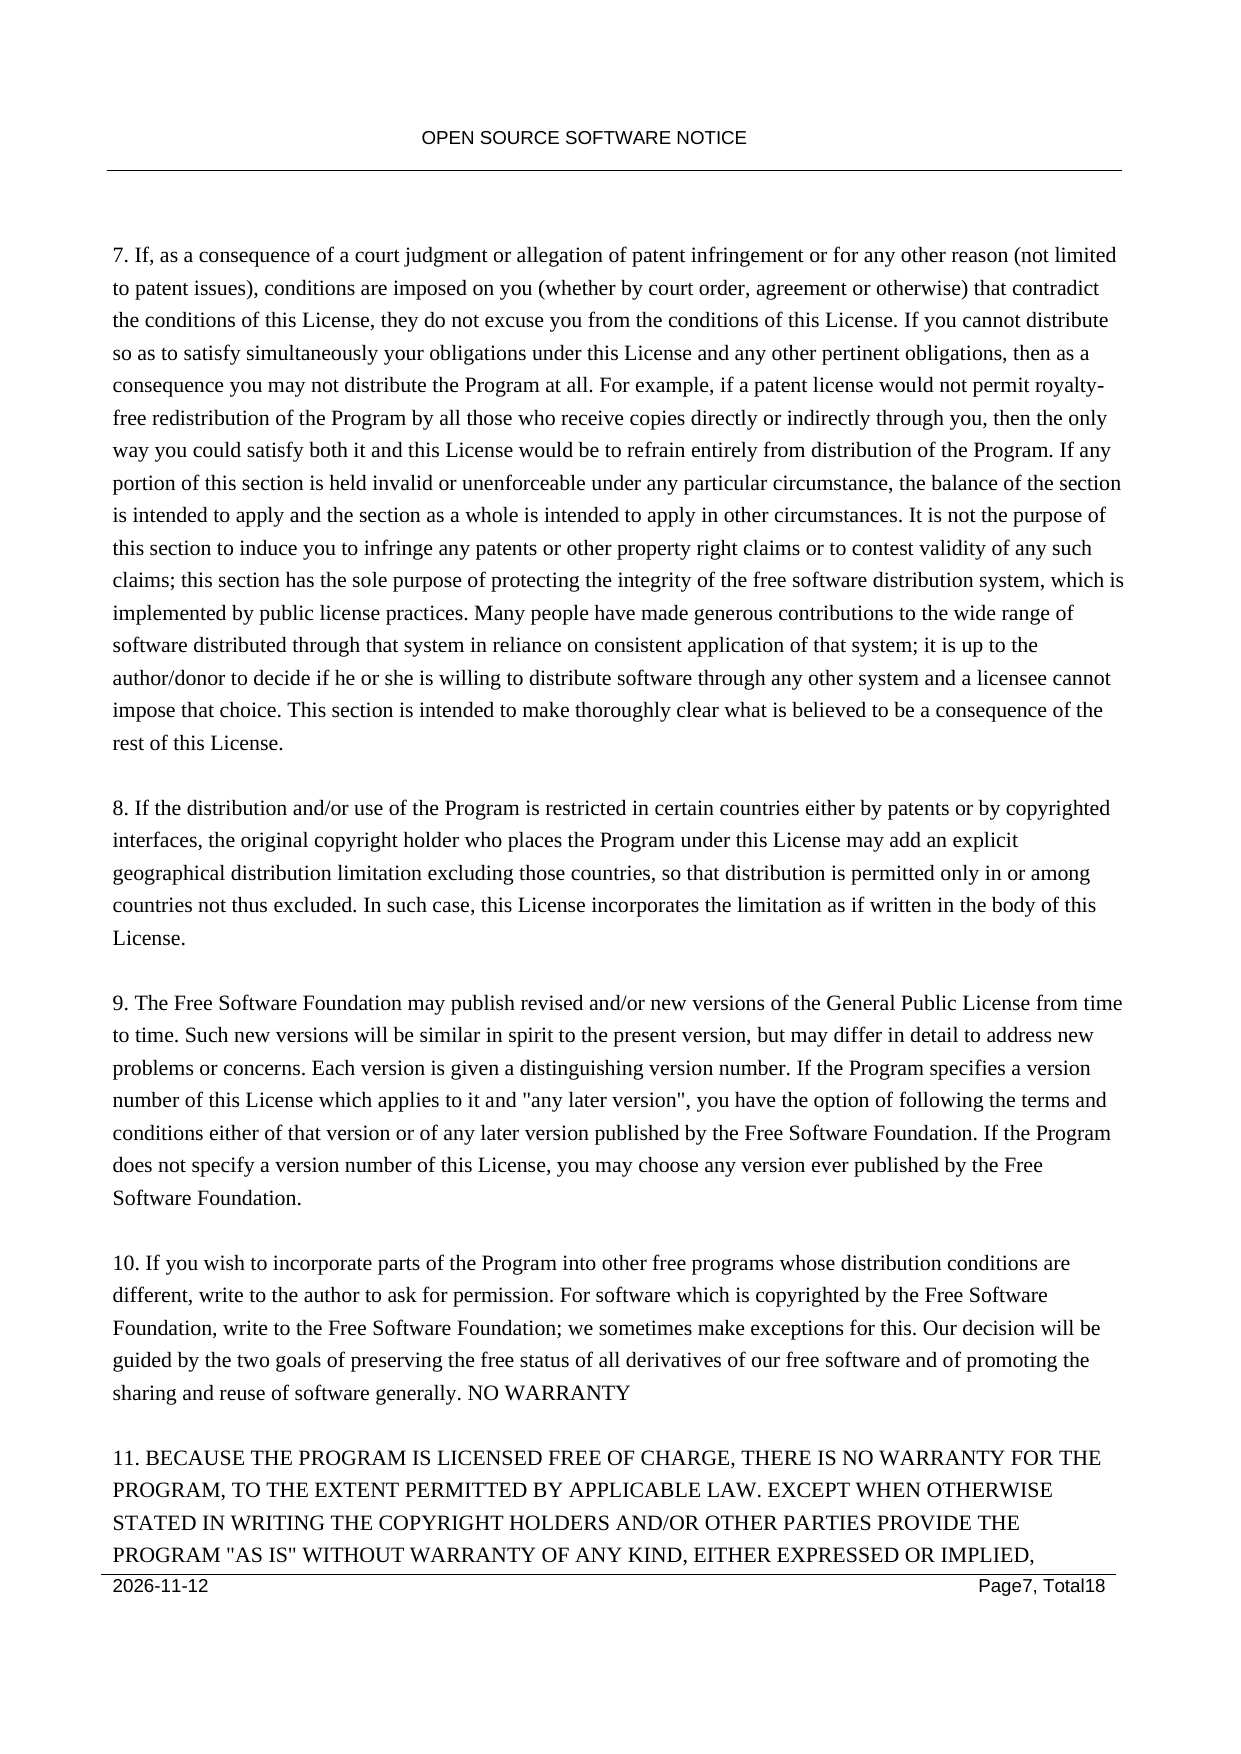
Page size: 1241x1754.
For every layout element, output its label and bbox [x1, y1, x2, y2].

text [112, 206, 1128, 1571]
